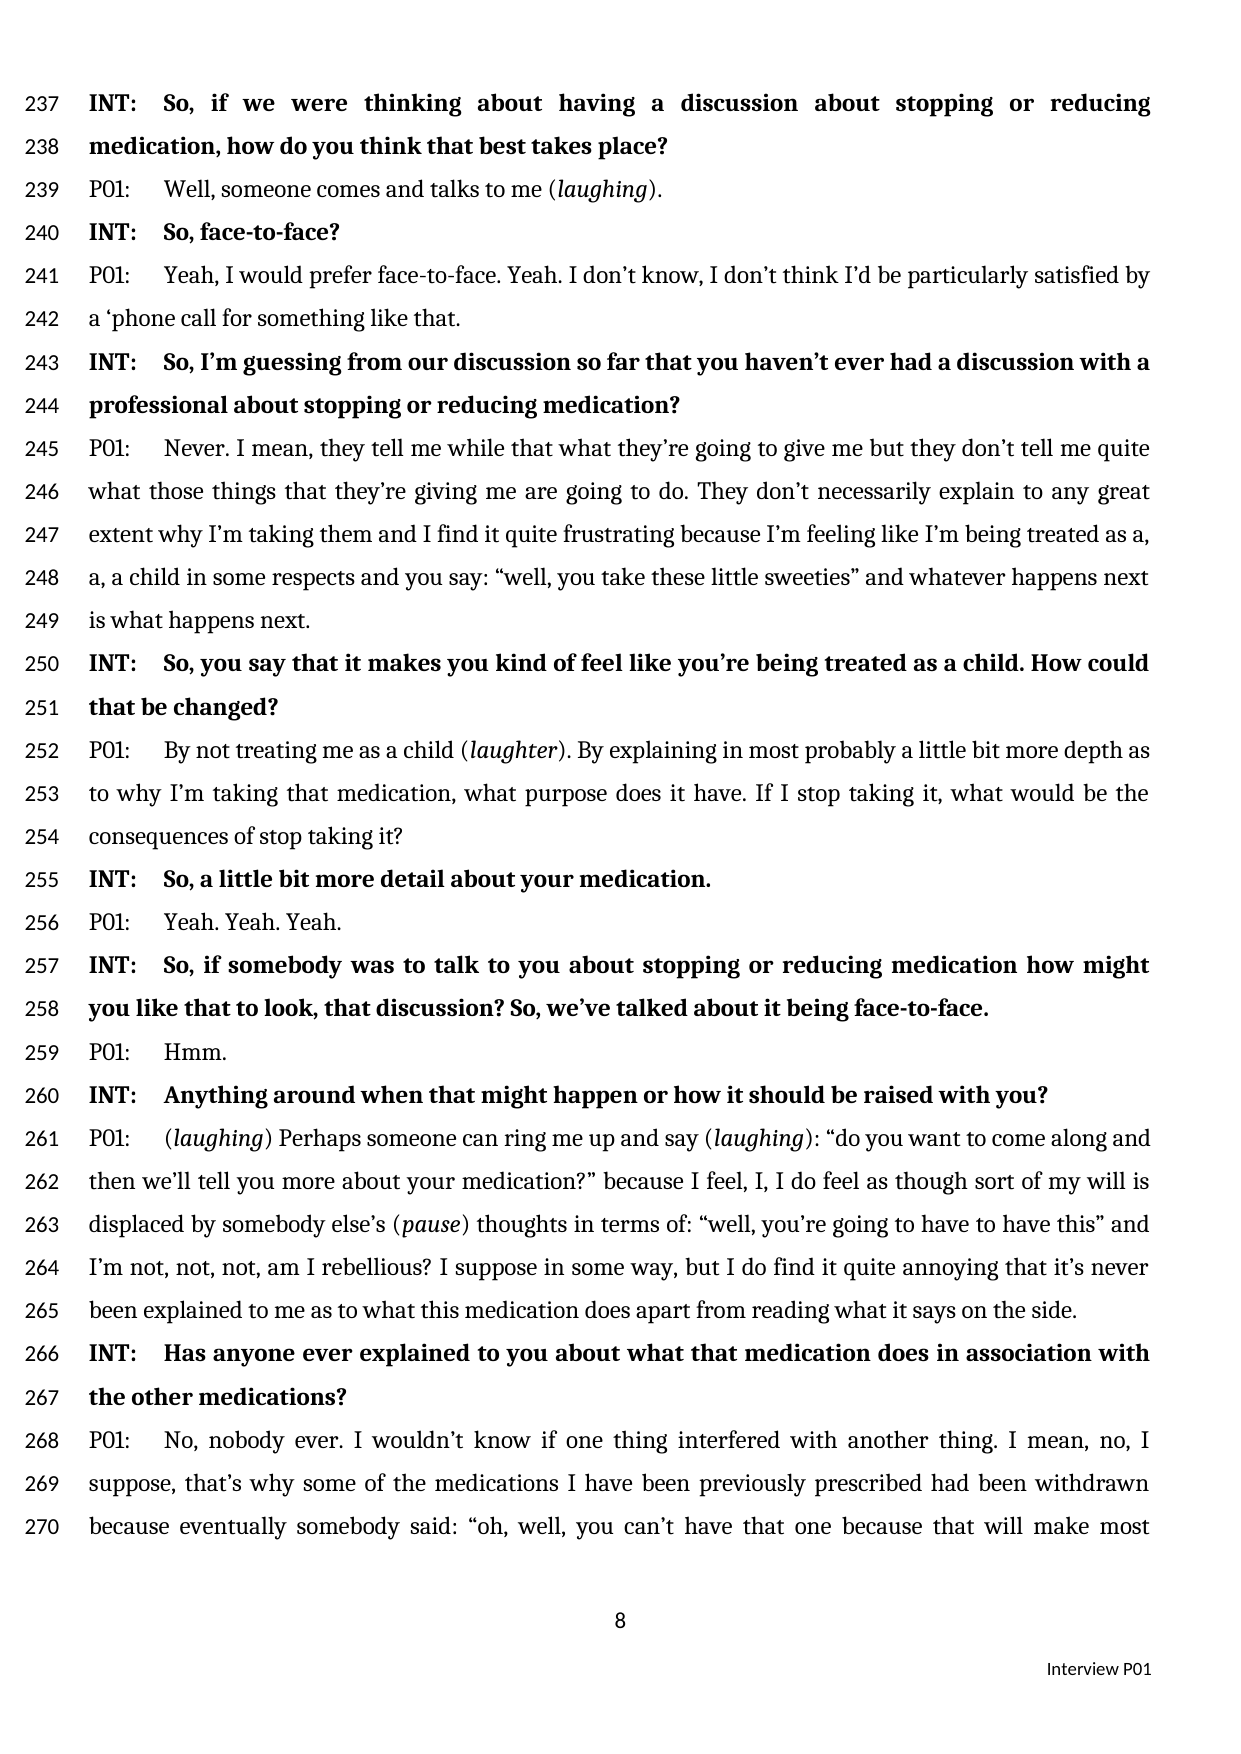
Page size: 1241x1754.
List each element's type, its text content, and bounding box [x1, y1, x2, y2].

text P01: Well, someone comes and talks to me (laughing). [89, 175, 1152, 204]
text INT: So, if we were thinking about having a discussion about stopping or reducing medication, how do you think that best takes place? [89, 89, 1152, 161]
text P01: (laughing) Perhaps someone can ring me up and say (laughing): “do you want to come along and then we’ll tell you more about your medication?” because I feel, I, I do feel as though sort of my will is displaced by somebody else’s (pause) thoughts in terms of: “well, you’re going to have to have this” and I’m not, not, not, am I rebellious? I suppose in some way, but I do find it quite annoying that it’s never been explained to me as to what this medication does apart from reading what it says on the side. [89, 1124, 1152, 1325]
text P01: Yeah. Yeah. Yeah. [89, 908, 1152, 937]
text INT: So, I’m guessing from our discussion so far that you haven’t ever had a discussion with a professional about stopping or reducing medication? [89, 347, 1152, 419]
text INT: So, you say that it makes you kind of feel like you’re being treated as a child. How could that be changed? [89, 649, 1152, 721]
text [89, 1426, 1152, 1541]
text P01: Yeah, I would prefer face-to-face. Yeah. I don’t know, I don’t think I’d be particularly satisfied by a ‘phone call for something like that. [89, 261, 1152, 333]
text INT: Has anyone ever explained to you about what that medication does in association with the other medications? [89, 1339, 1152, 1411]
text P01: Never. I mean, they tell me while that what they’re going to give me but they don’t tell me quite what those things that they’re giving me are going to do. They don’t necessarily explain to any great extent why I’m taking them and I find it quite frustrating because I’m feeling like I’m being treated as a, a, a child in some respects and you say: “well, you take these little sweeties” and whatever happens next is what happens next. [89, 434, 1152, 635]
text INT: So, if somebody was to talk to you about stopping or reducing medication how might you like that to look, that discussion? So, we’ve talked about it being face-to-face. [89, 951, 1152, 1023]
text INT: So, face-to-face? [89, 218, 1152, 247]
text INT: Anything around when that might happen or how it should be raised with you? [89, 1081, 1152, 1109]
text INT: So, a little bit more detail about your medication. [89, 865, 1152, 894]
text P01: Hmm. [89, 1037, 1152, 1066]
text P01: By not treating me as a child (laughter). By explaining in most probably a little bit more depth as to why I’m taking that medication, what purpose does it have. If I stop taking it, what would be the consequences of stop taking it? [89, 736, 1152, 851]
